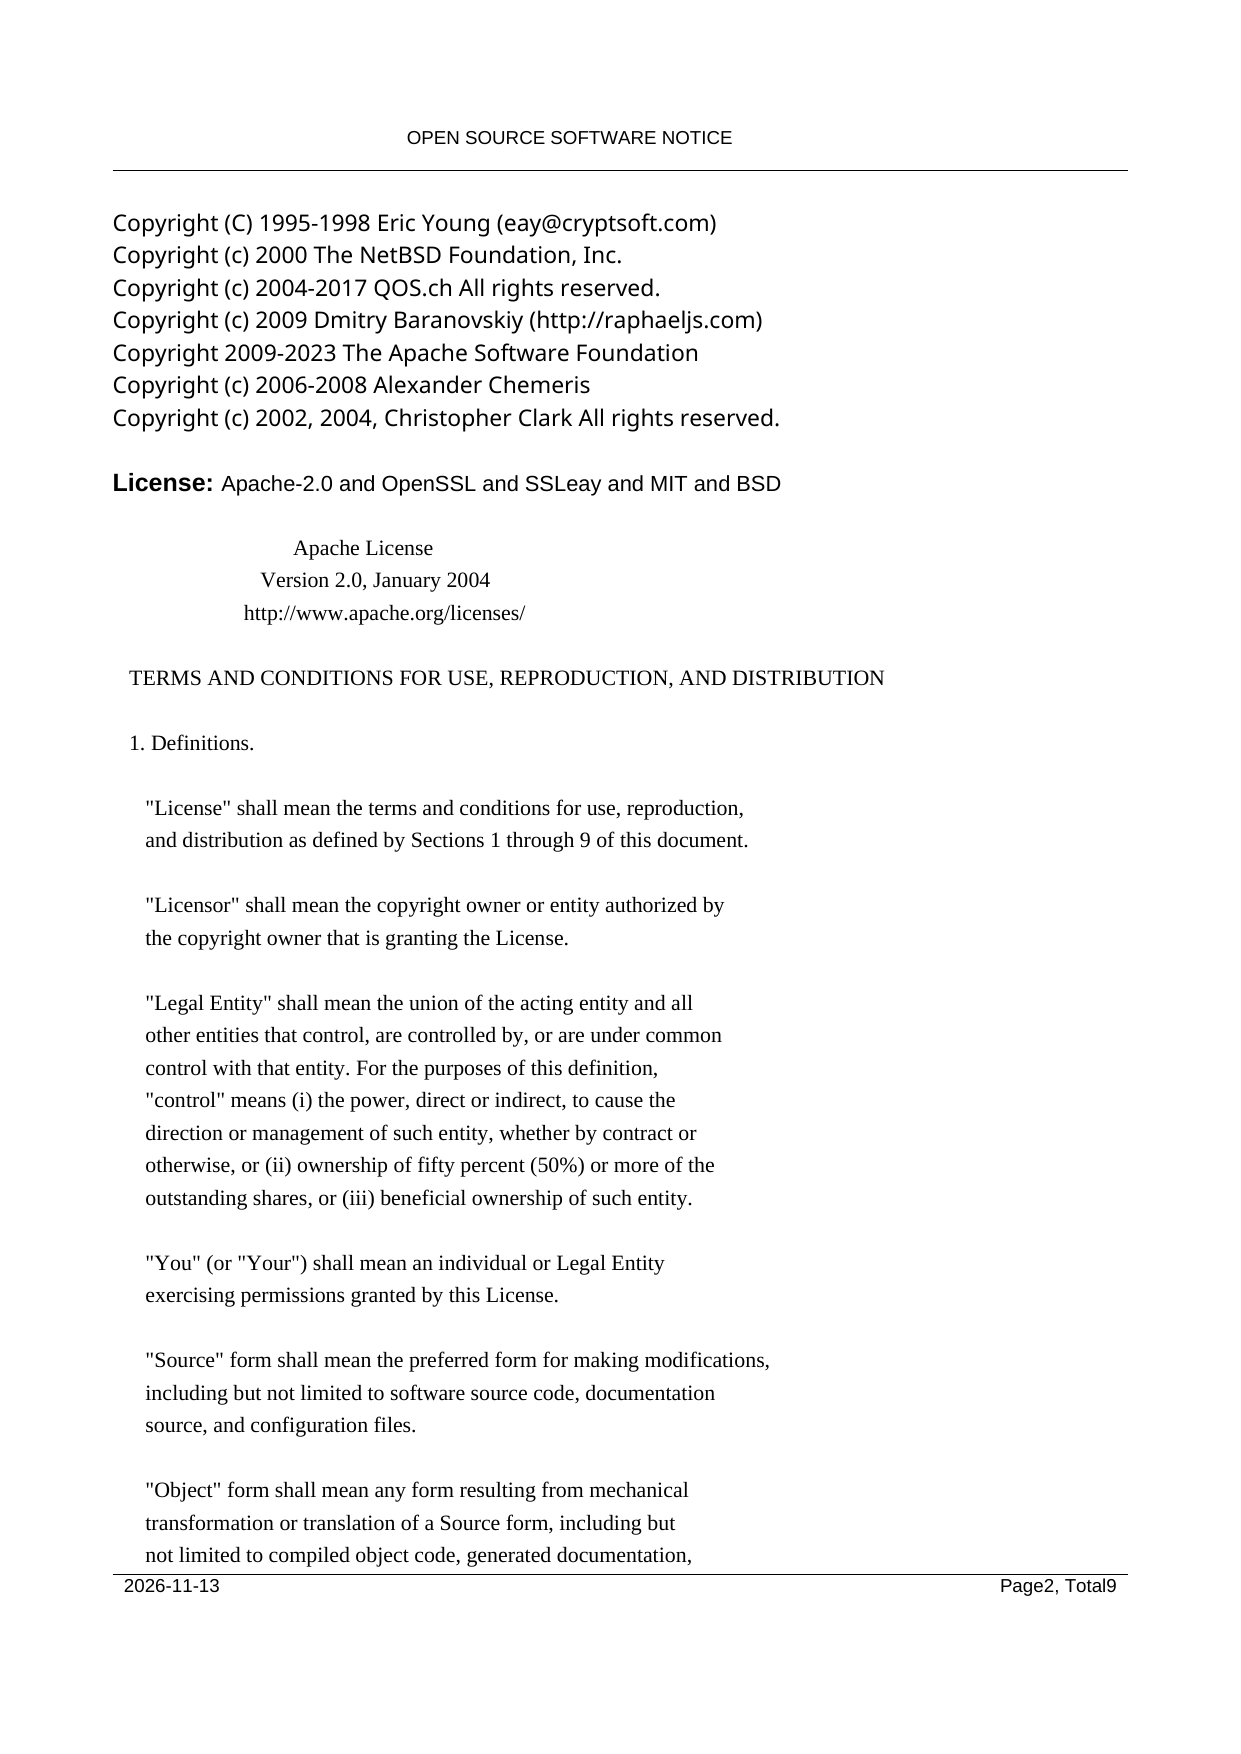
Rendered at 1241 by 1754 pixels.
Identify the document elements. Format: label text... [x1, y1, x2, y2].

text License: Apache-2.0 and OpenSSL and SSLeay and MIT and BSD [112, 466, 1128, 499]
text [112, 206, 1128, 466]
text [112, 499, 1128, 1571]
